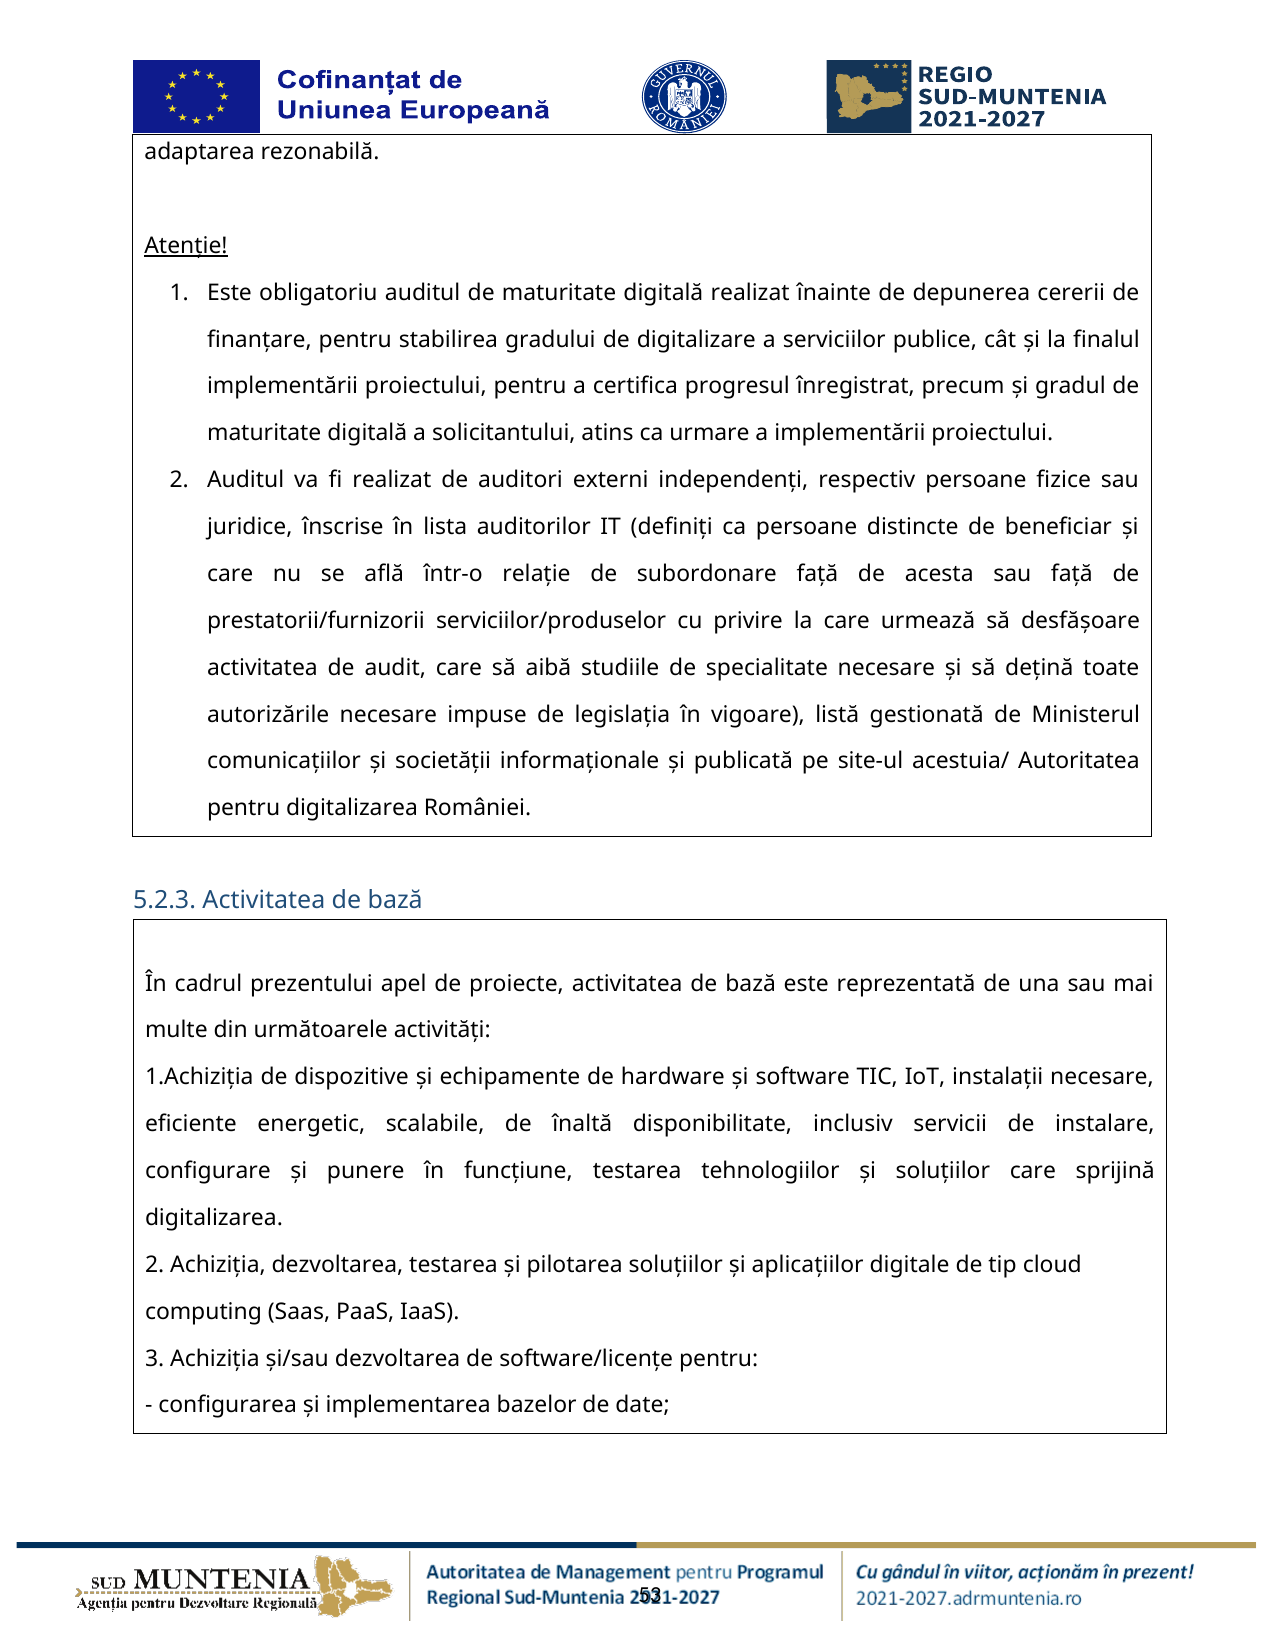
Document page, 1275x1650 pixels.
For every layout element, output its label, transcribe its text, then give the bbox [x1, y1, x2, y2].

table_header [133, 135, 1151, 836]
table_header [134, 920, 1166, 1433]
picture [16, 1542, 1257, 1622]
subtitle 5.2.3. Activitatea de bază [133, 882, 1167, 916]
